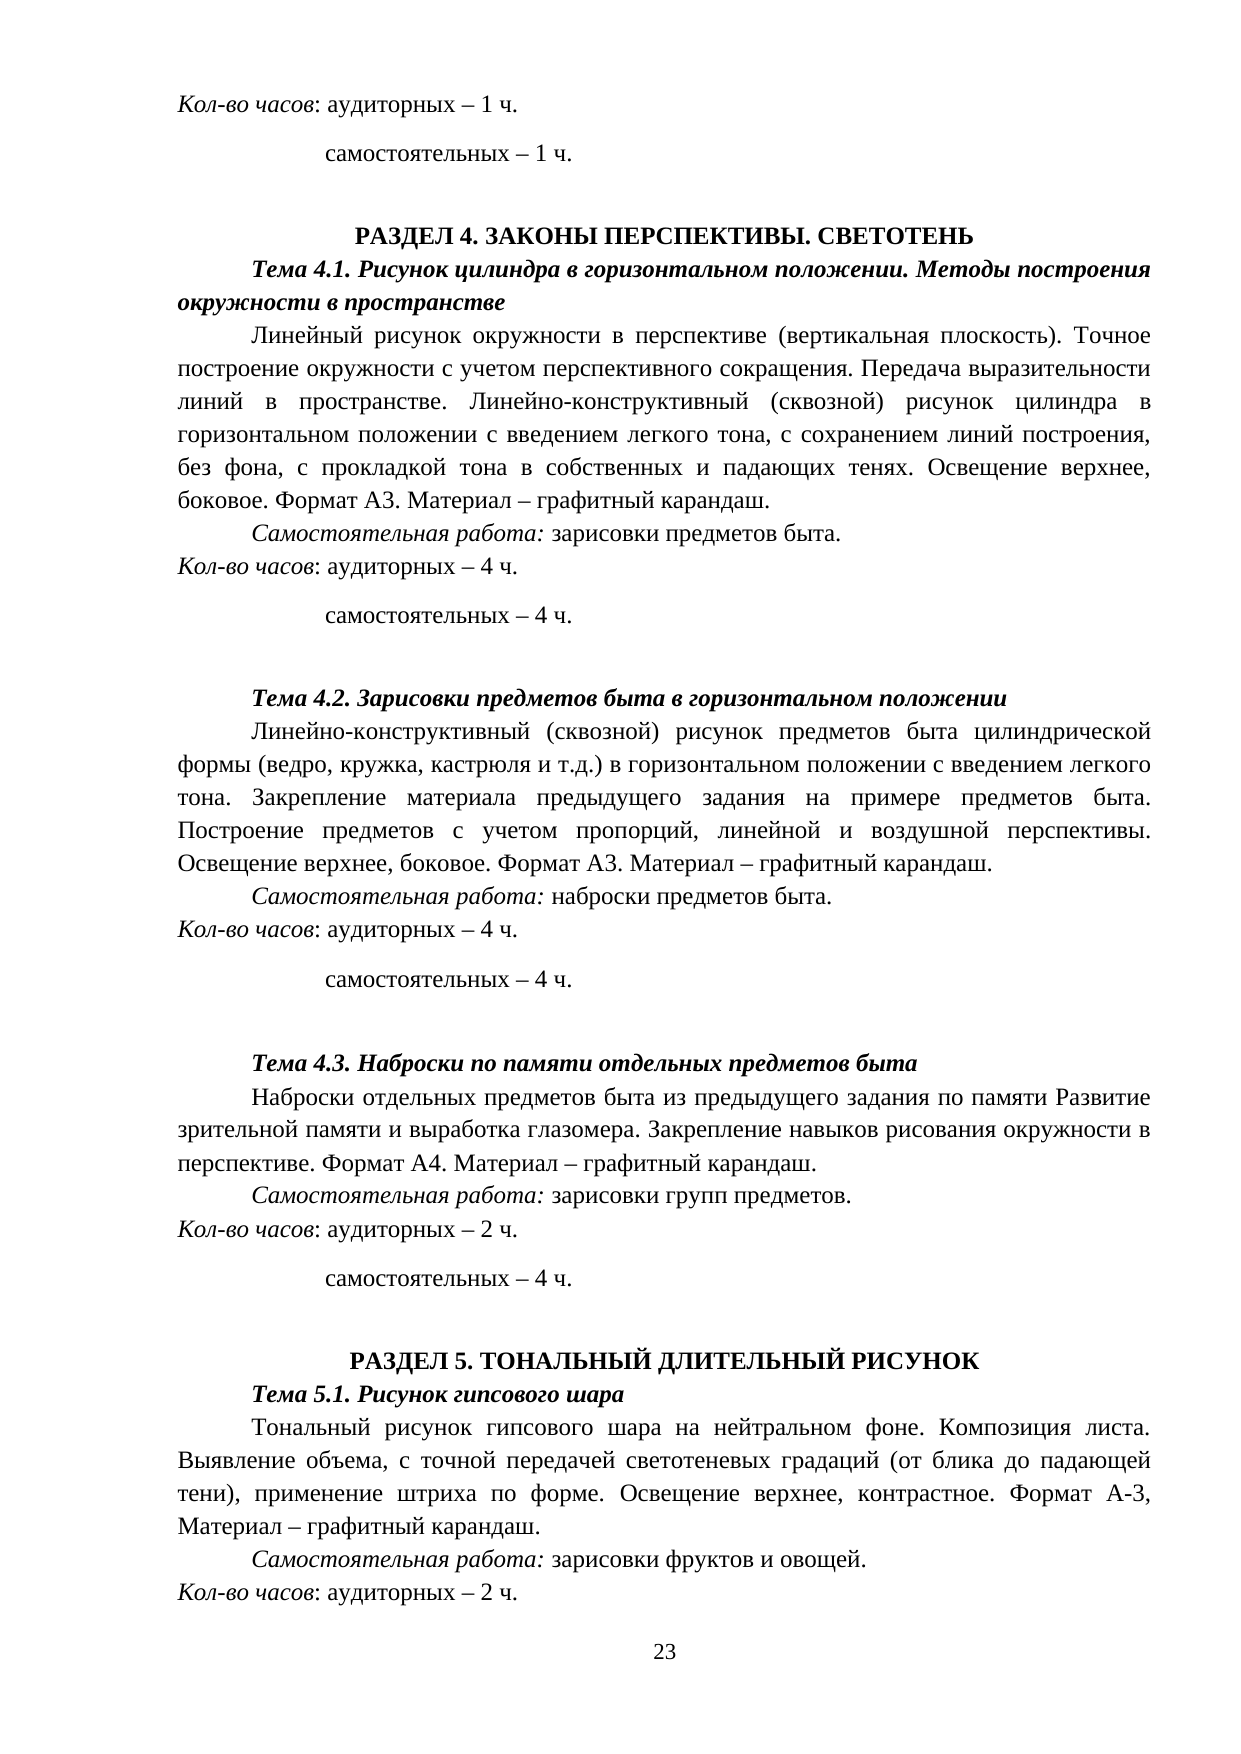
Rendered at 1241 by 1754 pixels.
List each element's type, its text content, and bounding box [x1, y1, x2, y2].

text РАЗДЕЛ 4. ЗАКОНЫ ПЕРСПЕКТИВЫ. СВЕТОТЕНЬ [177, 221, 1152, 249]
text самостоятельных – 4 ч. [177, 964, 1152, 993]
text самостоятельных – 1 ч. [177, 138, 1152, 167]
text Тональный рисунок гипсового шара на нейтральном фоне. Композиция листа. Выявление объема, с точной передачей светотеневых градаций (от блика до падающей тени), применение штриха по форме. Освещение верхнее, контрастное. Формат А-3, Материал – графитный карандаш. [177, 1412, 1152, 1540]
text Кол-во часов: аудиторных – 2 ч. [177, 1214, 1152, 1242]
text самостоятельных – 4 ч. [177, 1263, 1152, 1292]
text Тема 5.1. Рисунок гипсового шара [177, 1379, 1152, 1408]
text Линейно-конструктивный (сквозной) рисунок предметов быта цилиндрической формы (ведро, кружка, кастрюля и т.д.) в горизонтальном положении с введением легкого тона. Закрепление материала предыдущего задания на примере предметов быта. Построение предметов с учетом пропорций, линейной и воздушной перспективы. Освещение верхнее, боковое. Формат А3. Материал – графитный карандаш. [177, 716, 1152, 877]
text Самостоятельная работа: зарисовки фруктов и овощей. [177, 1544, 1152, 1573]
text самостоятельных – 4 ч. [177, 601, 1152, 629]
text Наброски отдельных предметов быта из предыдущего задания по памяти Развитие зрительной памяти и выработка глазомера. Закрепление навыков рисования окружности в перспективе. Формат А4. Материал – графитный карандаш. [177, 1082, 1152, 1176]
text Тема 4.3. Наброски по памяти отдельных предметов быта [177, 1048, 1152, 1077]
text Кол-во часов: аудиторных – 1 ч. [177, 89, 1152, 117]
text Линейный рисунок окружности в перспективе (вертикальная плоскость). Точное построение окружности с учетом перспективного сокращения. Передача выразительности линий в пространстве. Линейно-конструктивный (сквозной) рисунок цилиндра в горизонтальном положении с введением легкого тона, с сохранением линий построения, без фона, с прокладкой тона в собственных и падающих тенях. Освещение верхнее, боковое. Формат А3. Материал – графитный карандаш. [177, 320, 1152, 514]
text Тема 4.1. Рисунок цилиндра в горизонтальном положении. Методы построения окружности в пространстве [177, 254, 1152, 316]
text Тема 4.2. Зарисовки предметов быта в горизонтальном положении [177, 683, 1152, 712]
text Кол-во часов: аудиторных – 4 ч. [177, 551, 1152, 580]
text Кол-во часов: аудиторных – 4 ч. [177, 914, 1152, 943]
text Самостоятельная работа: наброски предметов быта. [177, 881, 1152, 910]
text РАЗДЕЛ 5. ТОНАЛЬНЫЙ ДЛИТЕЛЬНЫЙ РИСУНОК [177, 1346, 1152, 1374]
text Самостоятельная работа: зарисовки групп предметов. [177, 1181, 1152, 1209]
text Самостоятельная работа: зарисовки предметов быта. [177, 518, 1152, 547]
text Кол-во часов: аудиторных – 2 ч. [177, 1577, 1152, 1606]
